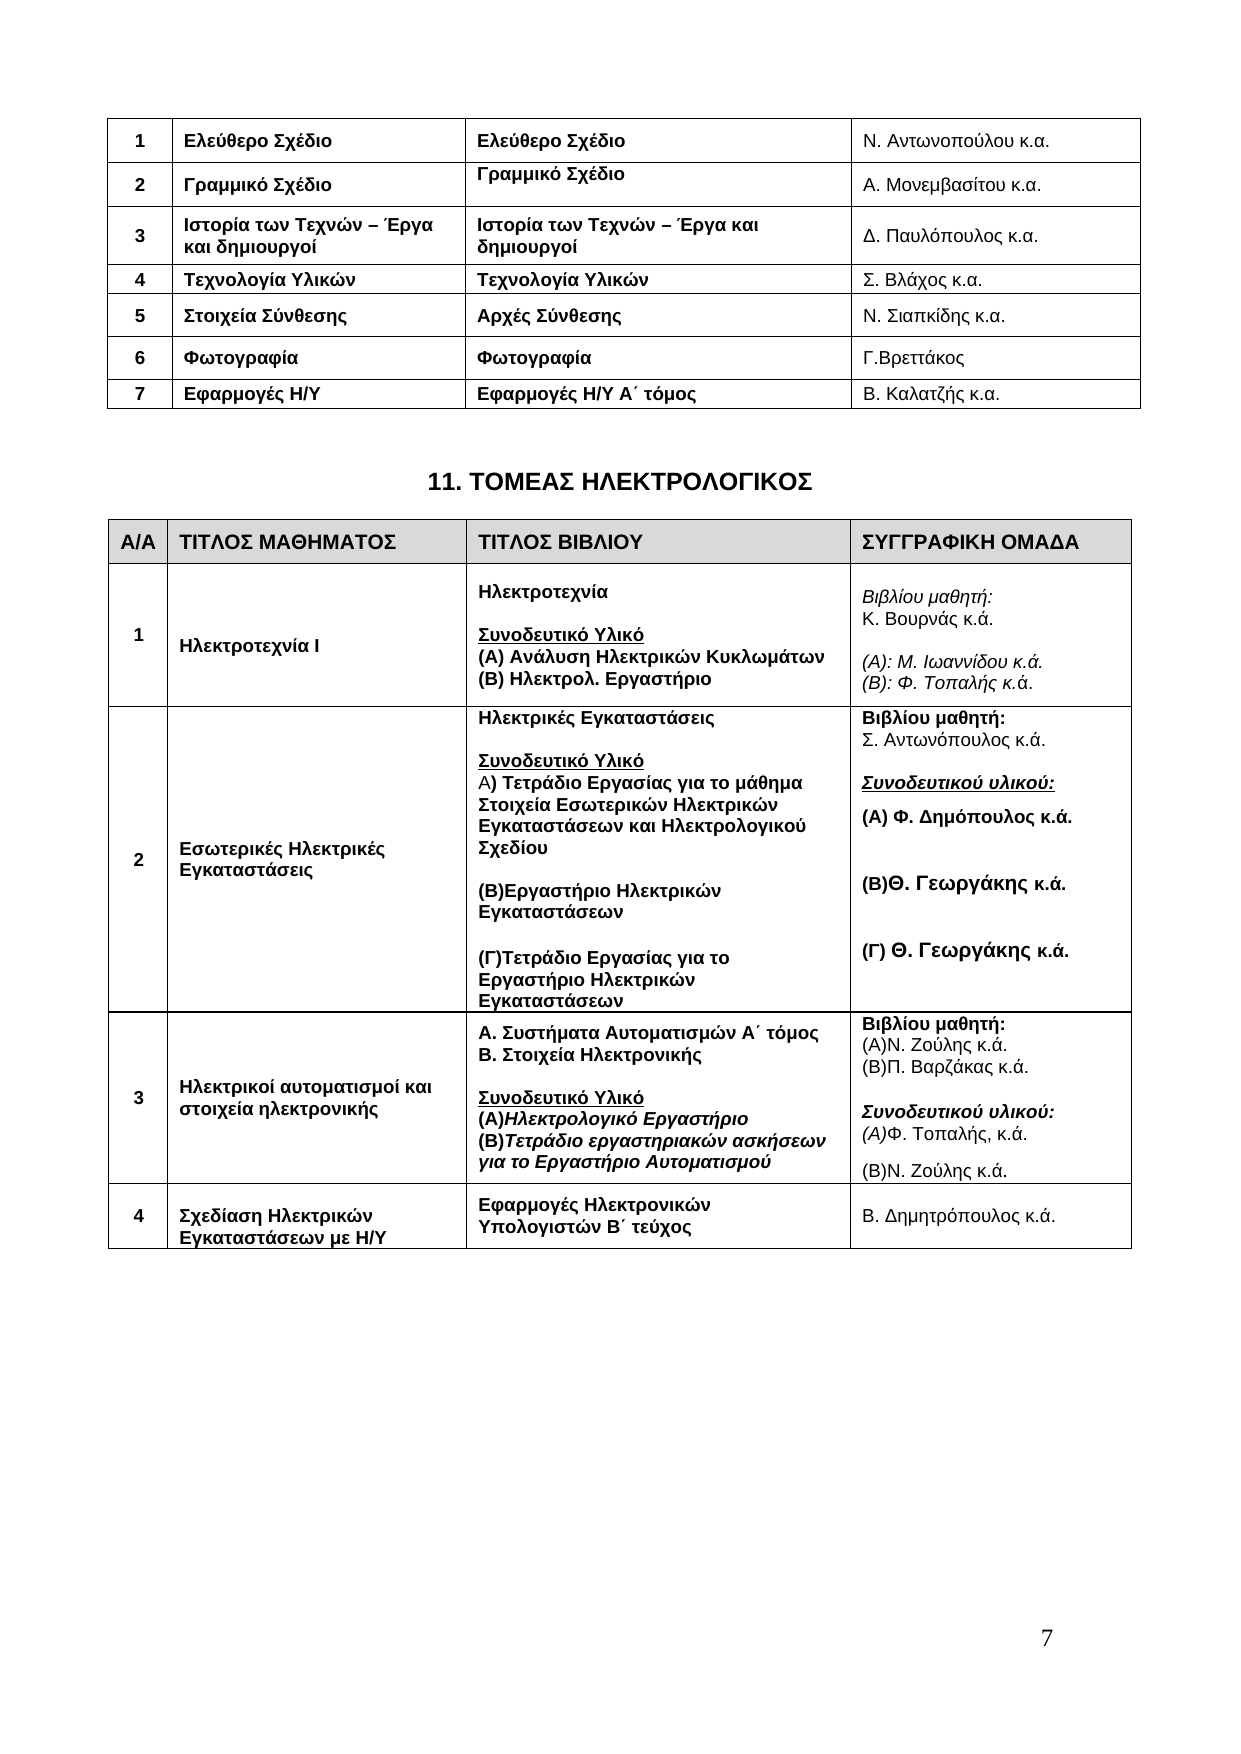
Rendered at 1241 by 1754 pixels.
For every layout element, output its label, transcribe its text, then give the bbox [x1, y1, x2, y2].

table_cell Γ.Βρεττάκος [852, 337, 1140, 378]
table_cell Ελεύθερο Σχέδιο [466, 119, 851, 162]
table_cell 5 [108, 294, 172, 336]
table_cell 3 [108, 207, 172, 264]
table_cell Γραμμικό Σχέδιο [466, 163, 851, 206]
table_cell 3 [109, 1013, 167, 1182]
table_cell 1 [108, 119, 172, 162]
table_cell Βιβλίου μαθητή: (Α)Ν. Ζούλης κ.ά. (Β)Π. Βαρζάκας κ.ά. Συνοδευτικού υλικού: (Α)Φ. Τοπαλής, κ.ά. (Β)Ν. Ζούλης κ.ά. [851, 1013, 1131, 1182]
table_cell 7 [108, 380, 172, 408]
table_cell 2 [108, 163, 172, 206]
table_cell Α. Μονεμβασίτου κ.α. [852, 163, 1140, 206]
table_cell 1 [109, 564, 167, 706]
table_cell Ν. Αντωνοπούλου κ.α. [852, 119, 1140, 162]
table_cell Β. Δημητρόπουλος κ.ά. [851, 1184, 1131, 1248]
table_cell Ηλεκτροτεχνία Συνοδευτικό Υλικό (Α) Ανάλυση Ηλεκτρικών Κυκλωμάτων (Β) Ηλεκτρολ. Εργαστήριο [467, 564, 850, 706]
table_cell 4 [109, 1184, 167, 1248]
table_cell Β. Καλατζής κ.α. [852, 380, 1140, 408]
text 11. ΤΟΜΕΑΣ ΗΛΕΚΤΡΟΛΟΓΙΚΟΣ [187, 466, 1053, 495]
table_cell Ν. Σιαπκίδης κ.α. [852, 294, 1140, 336]
table_cell 4 [108, 265, 172, 293]
table_cell Στοιχεία Σύνθεσης [173, 294, 465, 336]
table_header ΤΙΤΛΟΣ ΒΙΒΛΙΟΥ [467, 520, 850, 563]
table_cell Τεχνολογία Υλικών [466, 265, 851, 293]
table_cell Φωτογραφία [466, 337, 851, 378]
table_cell Εφαρμογές Η/Υ [173, 380, 465, 408]
table_cell Ιστορία των Τεχνών – Έργα και δημιουργοί [466, 207, 851, 264]
table_cell Ελεύθερο Σχέδιο [173, 119, 465, 162]
table_cell Α. Συστήματα Αυτοματισμών Α΄ τόμος Β. Στοιχεία Ηλεκτρονικής Συνοδευτικό Υλικό (Α)Ηλεκτρολογικό Εργαστήριο (Β)Τετράδιο εργαστηριακών ασκήσεων για το Εργαστήριο Αυτοματισμού [467, 1013, 850, 1182]
table_cell Σχεδίαση Ηλεκτρικών Εγκαταστάσεων με Η/Υ [168, 1184, 466, 1248]
table_header Α/Α [109, 520, 167, 563]
table_cell Τεχνολογία Υλικών [173, 265, 465, 293]
table_cell 2 [109, 707, 167, 1011]
table_cell Εφαρμογές Ηλεκτρονικών Υπολογιστών Β΄ τεύχος [467, 1184, 850, 1248]
table_cell Ιστορία των Τεχνών – Έργα και δημιουργοί [173, 207, 465, 264]
table_cell Ηλεκτρικές Εγκαταστάσεις Συνοδευτικό Υλικό A) Τετράδιο Εργασίας για το μάθημα Στοιχεία Εσωτερικών Ηλεκτρικών Εγκαταστάσεων και Ηλεκτρολογικού Σχεδίου (B)Εργαστήριο Ηλεκτρικών Εγκαταστάσεων (Γ)Τετράδιο Εργασίας για το Εργαστήριο Ηλεκτρικών Εγκαταστάσεων [467, 707, 850, 1011]
table_cell Βιβλίου μαθητή: Σ. Αντωνόπουλος κ.ά. Συνοδευτικού υλικού: (A) Φ. Δημόπουλος κ.ά. (Β)Θ. Γεωργάκης κ.ά. (Γ) Θ. Γεωργάκης κ.ά. [851, 707, 1131, 1011]
table_cell Σ. Βλάχος κ.α. [852, 265, 1140, 293]
table_cell 6 [108, 337, 172, 378]
table_cell Δ. Παυλόπουλος κ.α. [852, 207, 1140, 264]
table_cell Εφαρμογές Η/Υ Α΄ τόμος [466, 380, 851, 408]
table_cell Ηλεκτρικοί αυτοματισμοί και στοιχεία ηλεκτρονικής [168, 1013, 466, 1182]
table_header ΣΥΓΓΡΑΦΙΚΗ ΟΜΑΔΑ [851, 520, 1131, 563]
table_cell Εσωτερικές Ηλεκτρικές Εγκαταστάσεις [168, 707, 466, 1011]
table_header ΤΙΤΛΟΣ ΜΑΘΗΜΑΤΟΣ [168, 520, 466, 563]
table_cell Γραμμικό Σχέδιο [173, 163, 465, 206]
table_cell Ηλεκτροτεχνία Ι [168, 564, 466, 706]
table_cell Αρχές Σύνθεσης [466, 294, 851, 336]
table_cell Βιβλίου μαθητή: Κ. Βουρνάς κ.ά. (Α): Μ. Ιωαννίδου κ.ά. (Β): Φ. Τοπαλής κ.ά. [851, 564, 1131, 706]
table_cell Φωτογραφία [173, 337, 465, 378]
